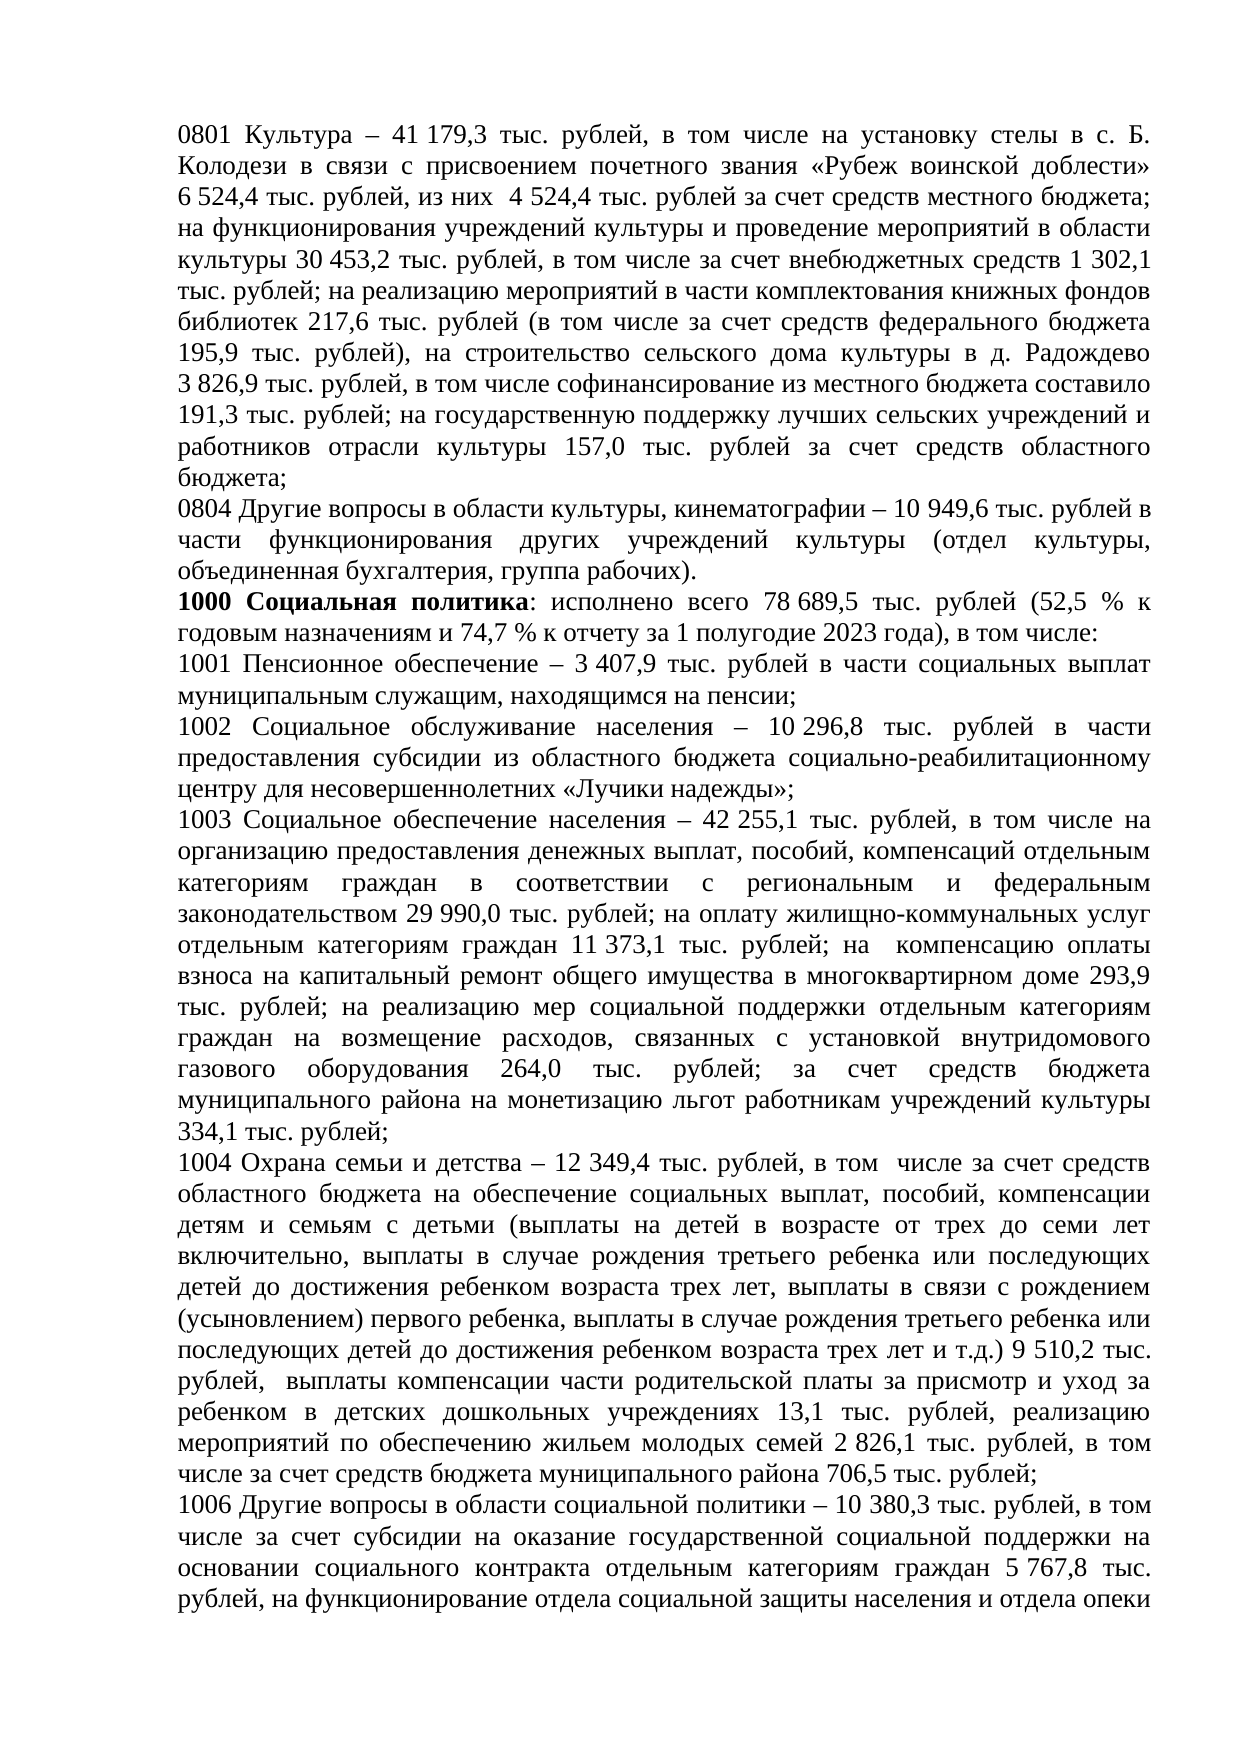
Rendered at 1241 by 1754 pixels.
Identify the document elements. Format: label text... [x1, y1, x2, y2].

text 0804 Другие вопросы в области культуры, кинематографии – 10 949,6 тыс. рублей в части функционирования других учреждений культуры (отдел культуры, объединенная бухгалтерия, группа рабочих). [177, 492, 1152, 585]
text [177, 1488, 1152, 1613]
text 1003 Социальное обеспечение населения – 42 255,1 тыс. рублей, в том числе на организацию предоставления денежных выплат, пособий, компенсаций отдельным категориям граждан в соответствии с региональным и федеральным законодательством 29 990,0 тыс. рублей; на оплату жилищно-коммунальных услуг отдельным категориям граждан 11 373,1 тыс. рублей; на компенсацию оплаты взноса на капитальный ремонт общего имущества в многоквартирном доме 293,9 тыс. рублей; на реализацию мер социальной поддержки отдельным категориям граждан на возмещение расходов, связанных с установкой внутридомового газового оборудования 264,0 тыс. рублей; за счет средств бюджета муниципального района на монетизацию льгот работникам учреждений культуры 334,1 тыс. рублей; [177, 803, 1152, 1146]
text 1004 Охрана семьи и детства – 12 349,4 тыс. рублей, в том числе за счет средств областного бюджета на обеспечение социальных выплат, пособий, компенсации детям и семьям с детьми (выплаты на детей в возрасте от трех до семи лет включительно, выплаты в случае рождения третьего ребенка или последующих детей до достижения ребенком возраста трех лет, выплаты в связи с рождением (усыновлением) первого ребенка, выплаты в случае рождения третьего ребенка или последующих детей до достижения ребенком возраста трех лет и т.д.) 9 510,2 тыс. рублей, выплаты компенсации части родительской платы за присмотр и уход за ребенком в детских дошкольных учреждениях 13,1 тыс. рублей, реализацию мероприятий по обеспечению жильем молодых семей 2 826,1 тыс. рублей, в том числе за счет средств бюджета муниципального района 706,5 тыс. рублей; [177, 1146, 1152, 1488]
text 1002 Социальное обслуживание населения – 10 296,8 тыс. рублей в части предоставления субсидии из областного бюджета социально-реабилитационному центру для несовершеннолетних «Лучики надежды»; [177, 710, 1152, 803]
text 1001 Пенсионное обеспечение – 3 407,9 тыс. рублей в части социальных выплат муниципальным служащим, находящимся на пенсии; [177, 648, 1152, 710]
text 1000 Социальная политика: исполнено всего 78 689,5 тыс. рублей (52,5 % к годовым назначениям и 74,7 % к отчету за 1 полугодие 2023 года), в том числе: [177, 585, 1152, 648]
text 0801 Культура – 41 179,3 тыс. рублей, в том числе на установку стелы в с. Б. Колодези в связи с присвоением почетного звания «Рубеж воинской доблести» 6 524,4 тыс. рублей, из них 4 524,4 тыс. рублей за счет средств местного бюджета; на функционирования учреждений культуры и проведение мероприятий в области культуры 30 453,2 тыс. рублей, в том числе за счет внебюджетных средств 1 302,1 тыс. рублей; на реализацию мероприятий в части комплектования книжных фондов библиотек 217,6 тыс. рублей (в том числе за счет средств федерального бюджета 195,9 тыс. рублей), на строительство сельского дома культуры в д. Радождево 3 826,9 тыс. рублей, в том числе софинансирование из местного бюджета составило 191,3 тыс. рублей; на государственную поддержку лучших сельских учреждений и работников отрасли культуры 157,0 тыс. рублей за счет средств областного бюджета; [177, 118, 1152, 492]
